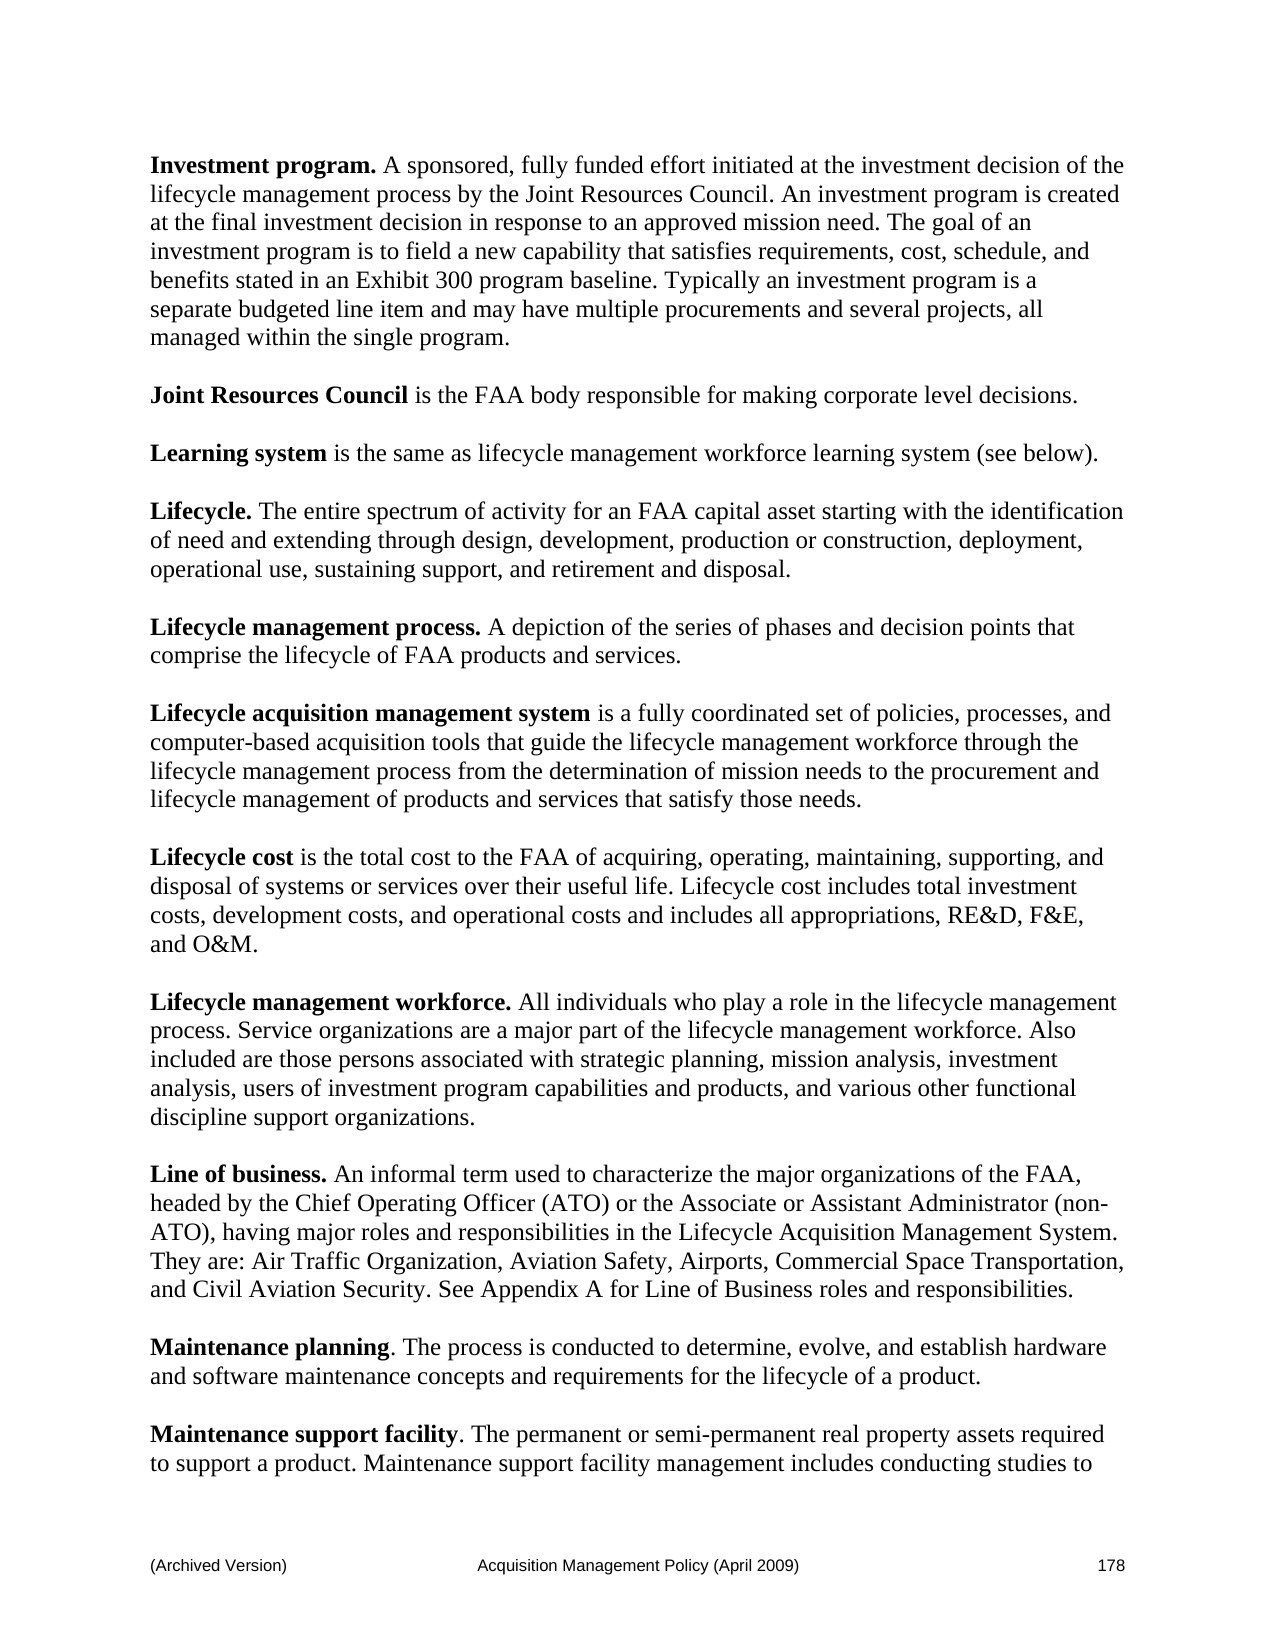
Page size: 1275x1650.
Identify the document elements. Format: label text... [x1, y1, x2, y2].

text Lifecycle management workforce. All individuals who play a role in the lifecycle management process. Service organizations are a major part of the lifecycle management workforce. Also included are those persons associated with strategic planning, mission analysis, investment analysis, users of investment program capabilities and products, and various other functional discipline support organizations. [150, 987, 1125, 1130]
text Line of business. An informal term used to characterize the major organizations of the FAA, headed by the Chief Operating Officer (ATO) or the Associate or Assistant Administrator (non-ATO), having major roles and responsibilities in the Lifecycle Acquisition Management System. They are: Air Traffic Organization, Aviation Safety, Airports, Commercial Space Transportation, and Civil Aviation Security. See Appendix A for Line of Business roles and responsibilities. [150, 1159, 1125, 1303]
text Maintenance planning. The process is conducted to determine, evolve, and establish hardware and software maintenance concepts and requirements for the lifecycle of a product. [150, 1332, 1125, 1390]
text Lifecycle. The entire spectrum of activity for an FAA capital asset starting with the identification of need and extending through design, development, production or construction, deployment, operational use, sustaining support, and retirement and disposal. [150, 496, 1125, 582]
text Joint Resources Council is the FAA body responsible for making corporate level decisions. [150, 380, 1125, 409]
text Lifecycle acquisition management system is a fully coordinated set of policies, processes, and computer-based acquisition tools that guide the lifecycle management workforce through the lifecycle management process from the determination of mission needs to the procurement and lifecycle management of products and services that satisfy those needs. [150, 698, 1125, 813]
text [150, 1419, 1125, 1477]
text Lifecycle cost is the total cost to the FAA of acquiring, operating, maintaining, supporting, and disposal of systems or services over their useful life. Lifecycle cost includes total investment costs, development costs, and operational costs and includes all appropriations, RE&D, F&E, and O&M. [150, 842, 1125, 957]
text Learning system is the same as lifecycle management workforce learning system (see below). [150, 438, 1125, 467]
text Lifecycle management process. A depiction of the series of phases and decision points that comprise the lifecycle of FAA products and services. [150, 612, 1125, 669]
text Investment program. A sponsored, fully funded effort initiated at the investment decision of the lifecycle management process by the Joint Resources Council. An investment program is created at the final investment decision in response to an approved mission need. The goal of an investment program is to field a new capability that satisfies requirements, cost, schedule, and benefits stated in an Exhibit 300 program baseline. Typically an investment program is a separate budgeted line item and may have multiple procurements and several projects, all managed within the single program. [150, 150, 1125, 351]
